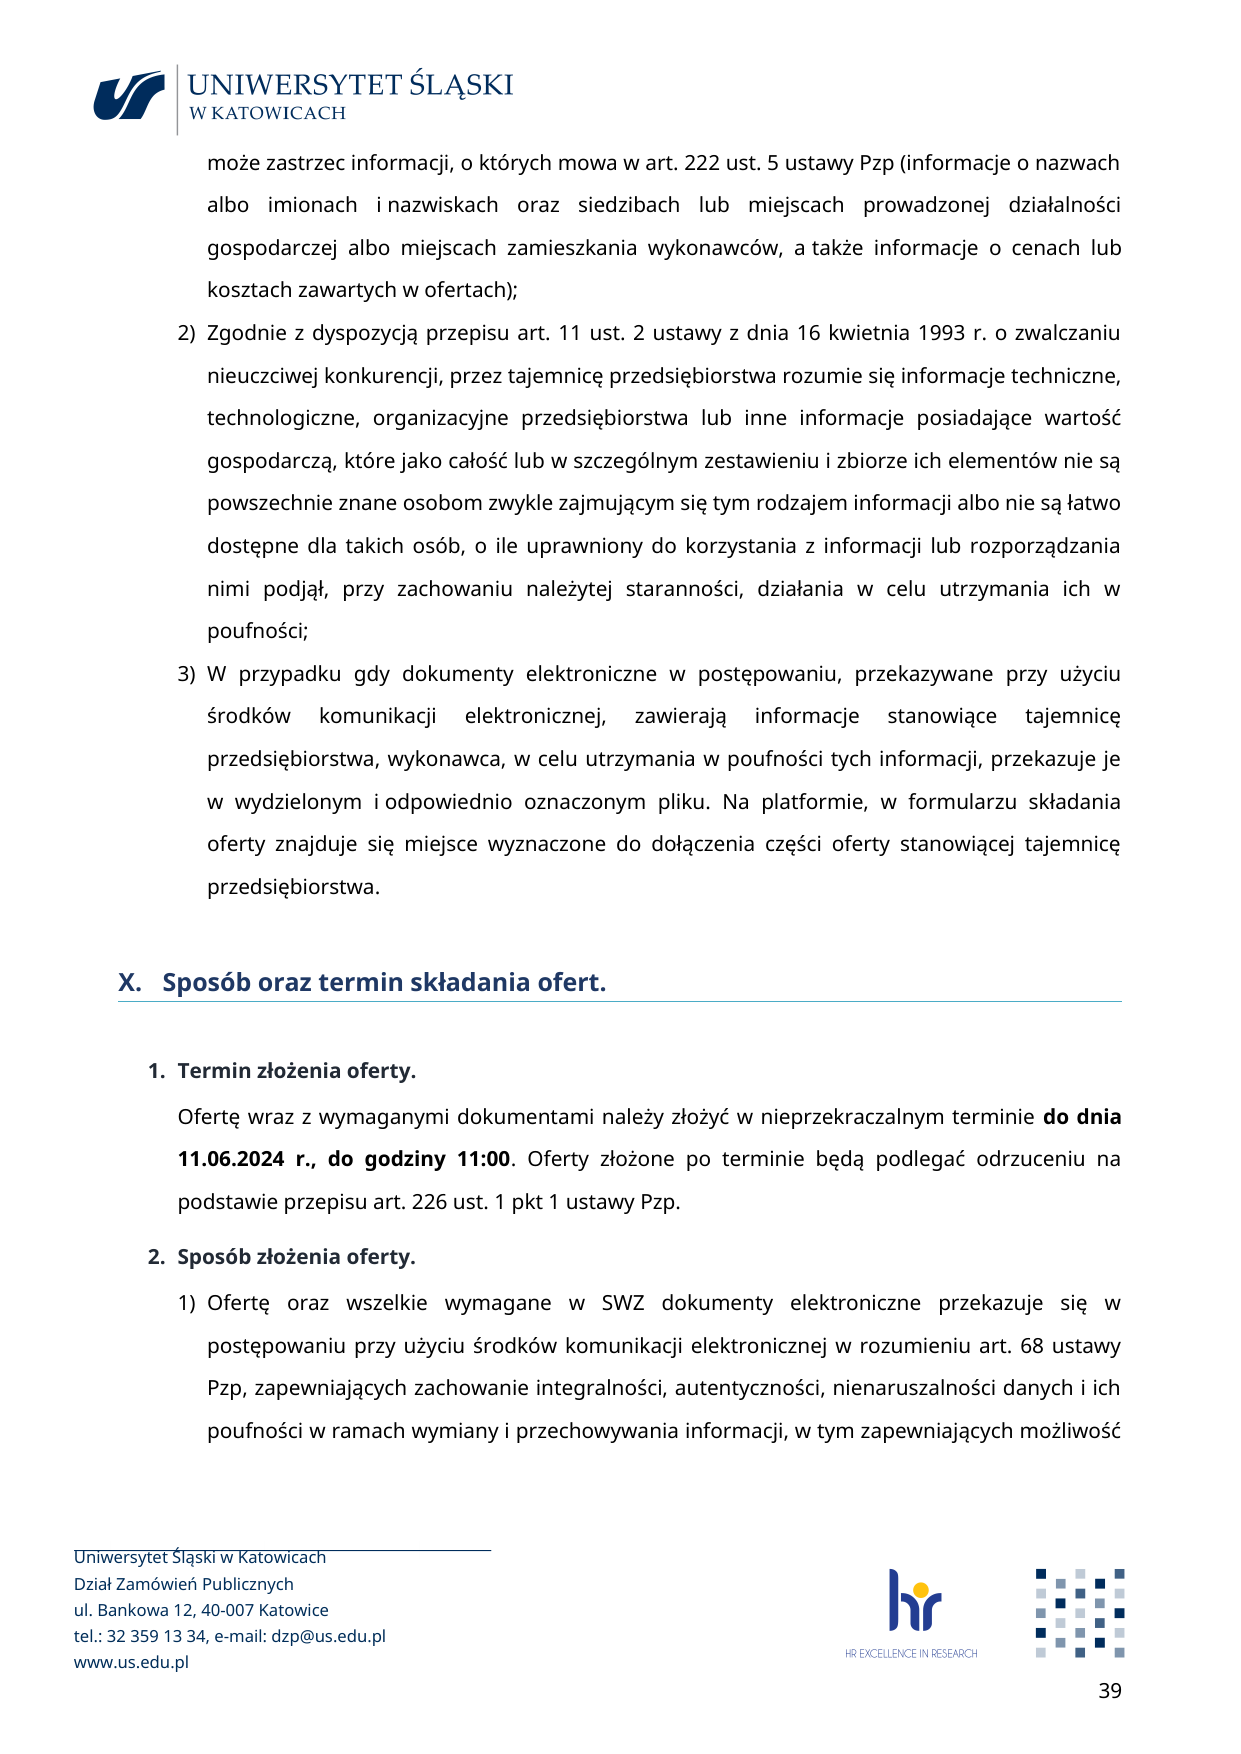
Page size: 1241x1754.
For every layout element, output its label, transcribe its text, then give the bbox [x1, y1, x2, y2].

picture [0, 1541, 492, 1559]
subtitle Zgodnie z dyspozycją przepisu art. 11 ust. 2 ustawy z dnia 16 kwietnia 1993 r. o zwalczaniu nieuczciwej konkurencji, przez tajemnicę przedsiębiorstwa rozumie się informacje techniczne, technologiczne, organizacyjne przedsiębiorstwa lub inne informacje posiadające wartość gospodarczą, które jako całość lub w szczególnym zestawieniu i zbiorze ich elementów nie są powszechnie znane osobom zwykle zajmującym się tym rodzajem informacji albo nie są łatwo dostępne dla takich osób, o ile uprawniony do korzystania z informacji lub rozporządzania nimi podjął, przy zachowaniu należytej staranności, działania w celu utrzymania ich w poufności; [177, 318, 1122, 645]
picture [0, 0, 1217, 171]
subtitle Sposób złożenia oferty. [148, 1242, 1122, 1271]
text Ofertę wraz z wymaganymi dokumentami należy złożyć w nieprzekraczalnym terminie do dnia 11.06.2024 r., do godziny 11:00. Oferty złożone po terminie będą podlegać odrzuceniu na podstawie przepisu art. 226 ust. 1 pkt 1 ustawy Pzp. [177, 1102, 1122, 1215]
subtitle Sposób oraz termin składania ofert. [118, 964, 1122, 1001]
subtitle Termin złożenia oferty. [148, 1056, 1122, 1084]
subtitle W przypadku gdy dokumenty elektroniczne w postępowaniu, przekazywane przy użyciu środków komunikacji elektronicznej, zawierają informacje stanowiące tajemnicę przedsiębiorstwa, wykonawca, w celu utrzymania w poufności tych informacji, przekazuje je w wydzielonym i odpowiednio oznaczonym pliku. Na platformie, w formularzu składania oferty znajduje się miejsce wyznaczone do dołączenia części oferty stanowiącej tajemnicę przedsiębiorstwa. [177, 659, 1122, 900]
picture [777, 1442, 1154, 1687]
